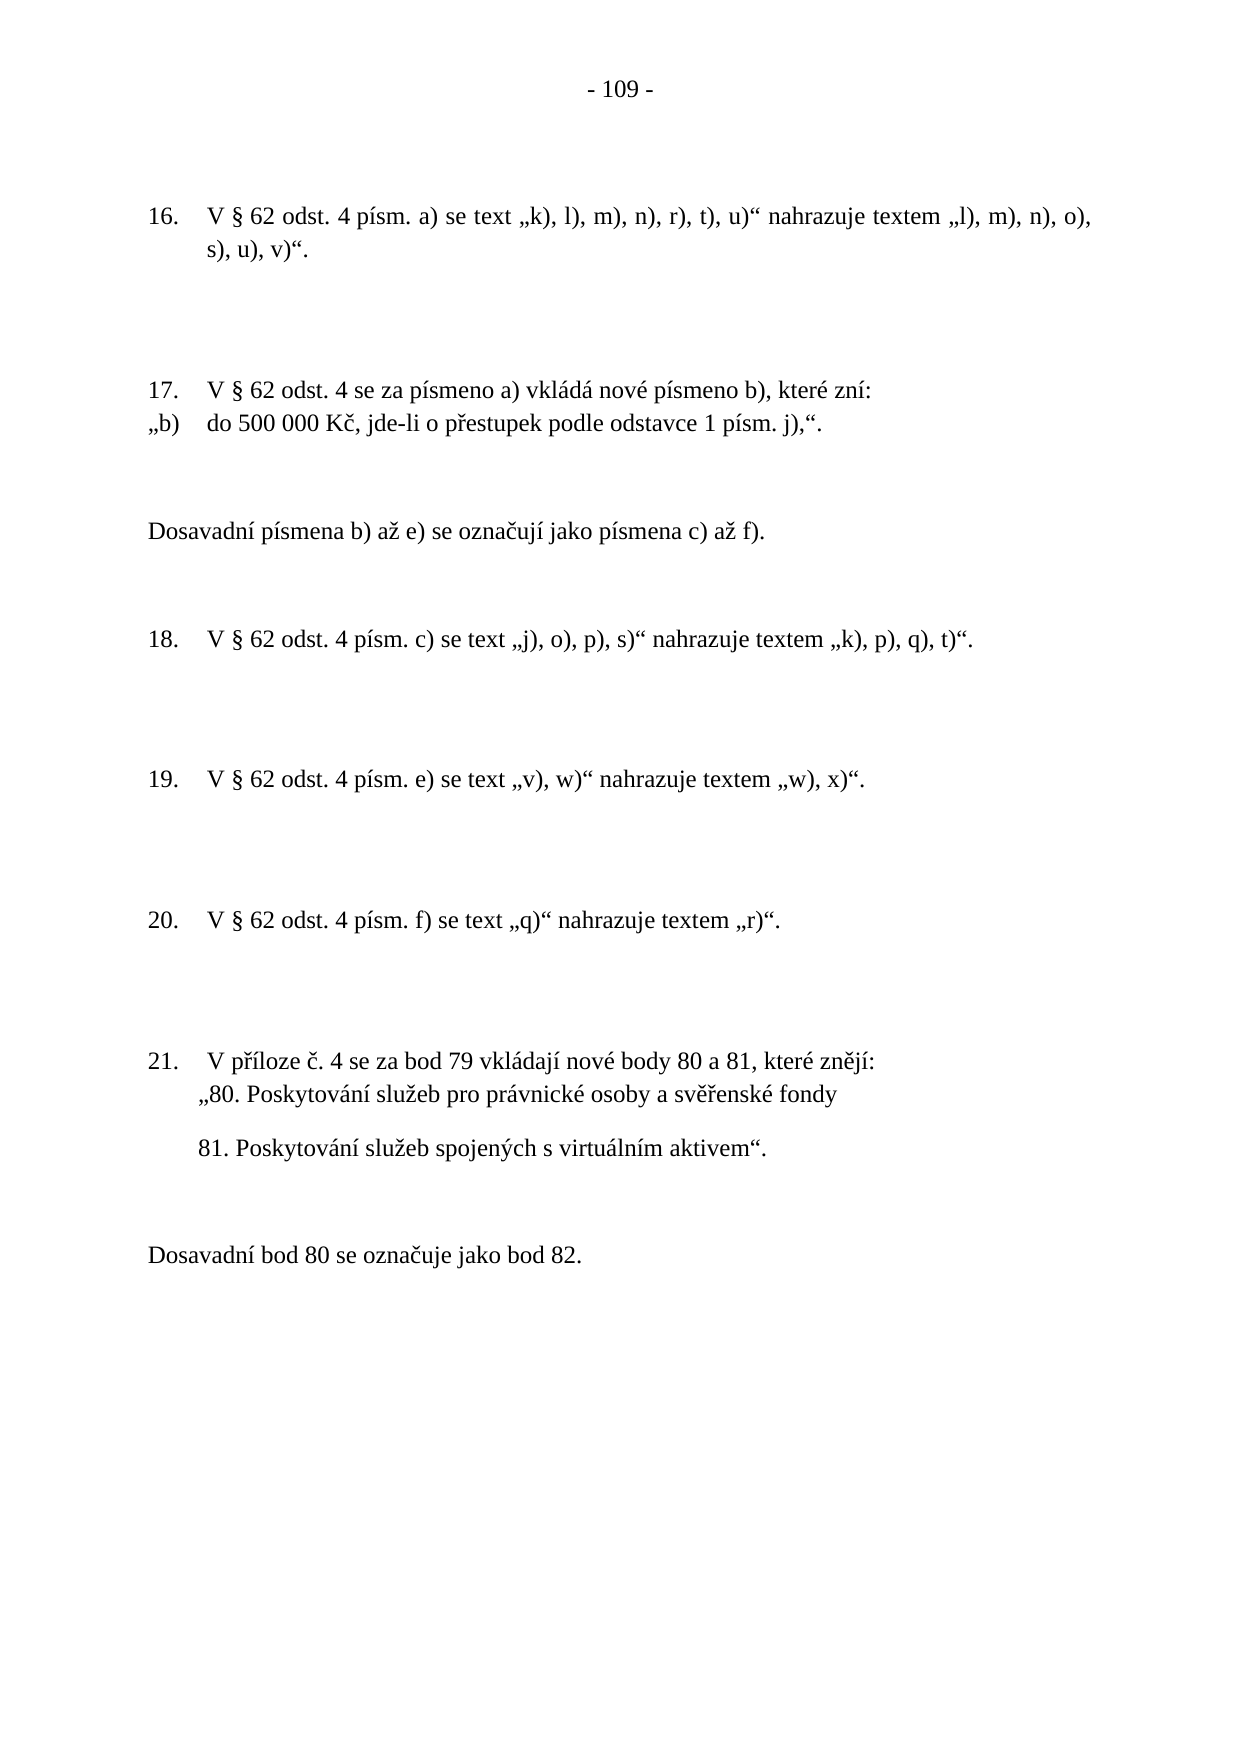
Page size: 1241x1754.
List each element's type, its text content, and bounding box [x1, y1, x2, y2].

list V § 62 odst. 4 se za písmeno a) vkládá nové písmeno b), které zní: [148, 375, 1093, 404]
list V § 62 odst. 4 písm. a) se text „k), l), m), n), r), t), u)“ nahrazuje textem „l), m), n), o), s), u), v)“. [148, 201, 1093, 263]
text Dosavadní bod 80 se označuje jako bod 82. [148, 1240, 1093, 1269]
text Dosavadní písmena b) až e) se označují jako písmena c) až f). [148, 516, 1093, 545]
list V § 62 odst. 4 písm. c) se text „j), o), p), s)“ nahrazuje textem „k), p), q), t)“. [148, 624, 1093, 652]
list V § 62 odst. 4 písm. f) se text „q)“ nahrazuje textem „r)“. [148, 905, 1093, 934]
list V příloze č. 4 se za bod 79 vkládají nové body 80 a 81, které znějí: [148, 1046, 1093, 1074]
list V § 62 odst. 4 písm. e) se text „v), w)“ nahrazuje textem „w), x)“. [148, 764, 1093, 793]
text „80. Poskytování služeb pro právnické osoby a svěřenské fondy [198, 1079, 1093, 1108]
text 81. Poskytování služeb spojených s virtuálním aktivem“. [148, 1133, 1093, 1161]
text „b) do 500 000 Kč, jde-li o přestupek podle odstavce 1 písm. j),“. [148, 408, 1093, 437]
